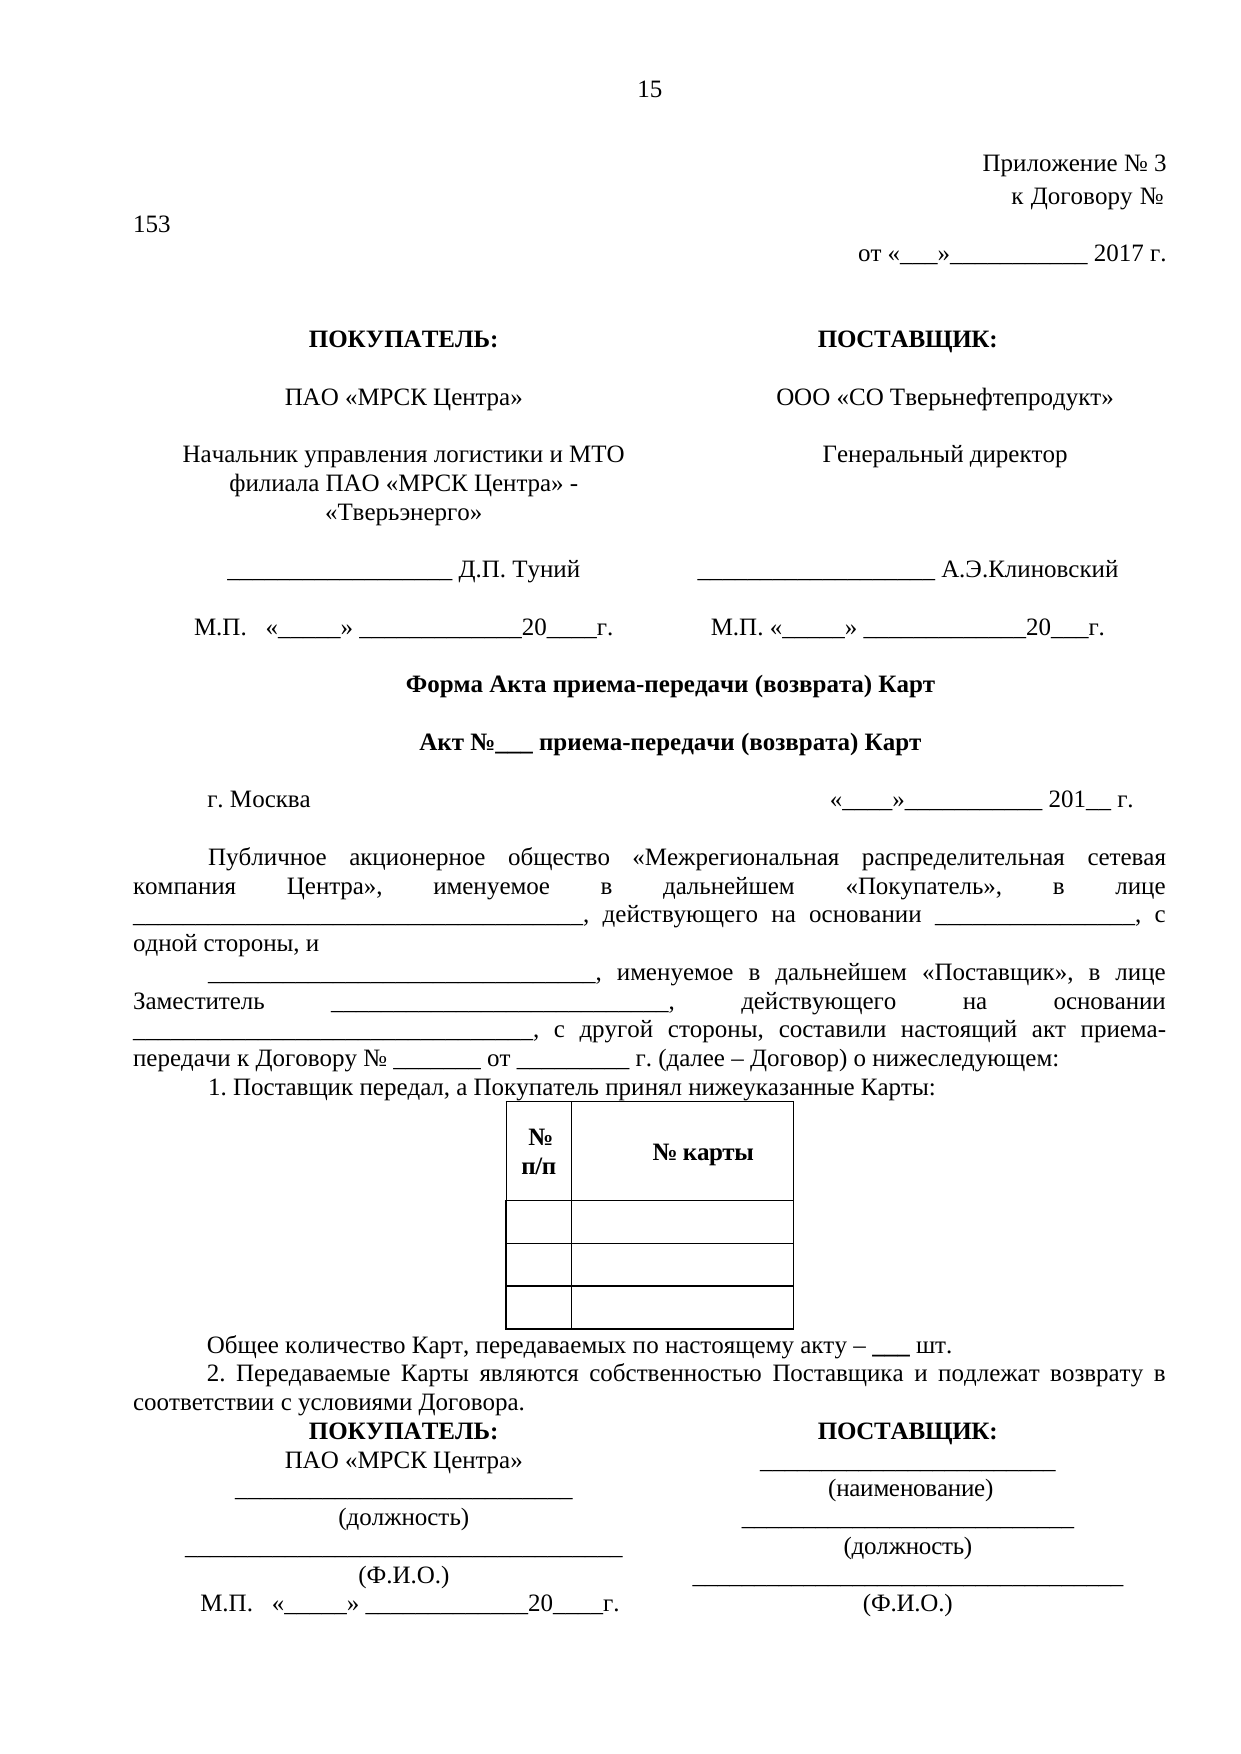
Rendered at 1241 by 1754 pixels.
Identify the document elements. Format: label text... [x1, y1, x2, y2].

table_cell [572, 1287, 793, 1328]
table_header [662, 1416, 1154, 1617]
table_header ПОКУПАТЕЛЬ: ПАО «МРСК Центра» Начальник управления логистики и МТО филиала ПАО «МРСК Центра» - «Тверьэнерго» __________________ Д.П. Туний М.П. «_____» _____________20____г. [146, 296, 662, 641]
text от «___»___________ 2017 г. [133, 238, 1166, 267]
text к Договору № 153 [133, 181, 1166, 238]
text Приложение № 3 [133, 148, 1166, 176]
text _______________________________, именуемое в дальнейшем «Поставщик», в лице Заместитель ___________________________, действующего на основании ________________________________, с другой стороны, составили настоящий акт приема-передачи к Договору № _______ от _________ г. (далее – Договор) о нижеследующем: [133, 957, 1166, 1072]
text г. Москва «____»___________ 201__ г. [133, 784, 1166, 813]
text Форма Акта приема-передачи (возврата) Карт [133, 669, 1166, 698]
table_cell [572, 1244, 793, 1285]
table_cell [572, 1201, 793, 1243]
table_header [146, 1416, 662, 1617]
table_cell 3 [507, 1287, 571, 1328]
text Публичное акционерное общество «Межрегиональная распределительная сетевая компания Центра», именуемое в дальнейшем «Покупатель», в лице ____________________________________, действующего на основании ________________, с одной стороны, и [133, 842, 1166, 957]
text 2. Передаваемые Карты являются собственностью Поставщика и подлежат возврату в соответствии с условиями Договора. [133, 1358, 1166, 1416]
table_cell 2 [507, 1244, 571, 1285]
table_header № карты [572, 1102, 793, 1200]
table_header ПОСТАВЩИК: ООО «СО Тверьнефтепродукт» Генеральный директор ___________________ А.Э.Клиновский М.П. «_____» _____________20___г. [662, 296, 1154, 641]
table_header № п/п [507, 1102, 571, 1200]
table_cell 1 [507, 1201, 571, 1243]
text Акт №___ приема-передачи (возврата) Карт [133, 727, 1166, 756]
text Общее количество Карт, передаваемых по настоящему акту – ___ шт. [133, 1330, 1166, 1358]
text 1. Поставщик передал, а Покупатель принял нижеуказанные Карты: [133, 1072, 1166, 1101]
